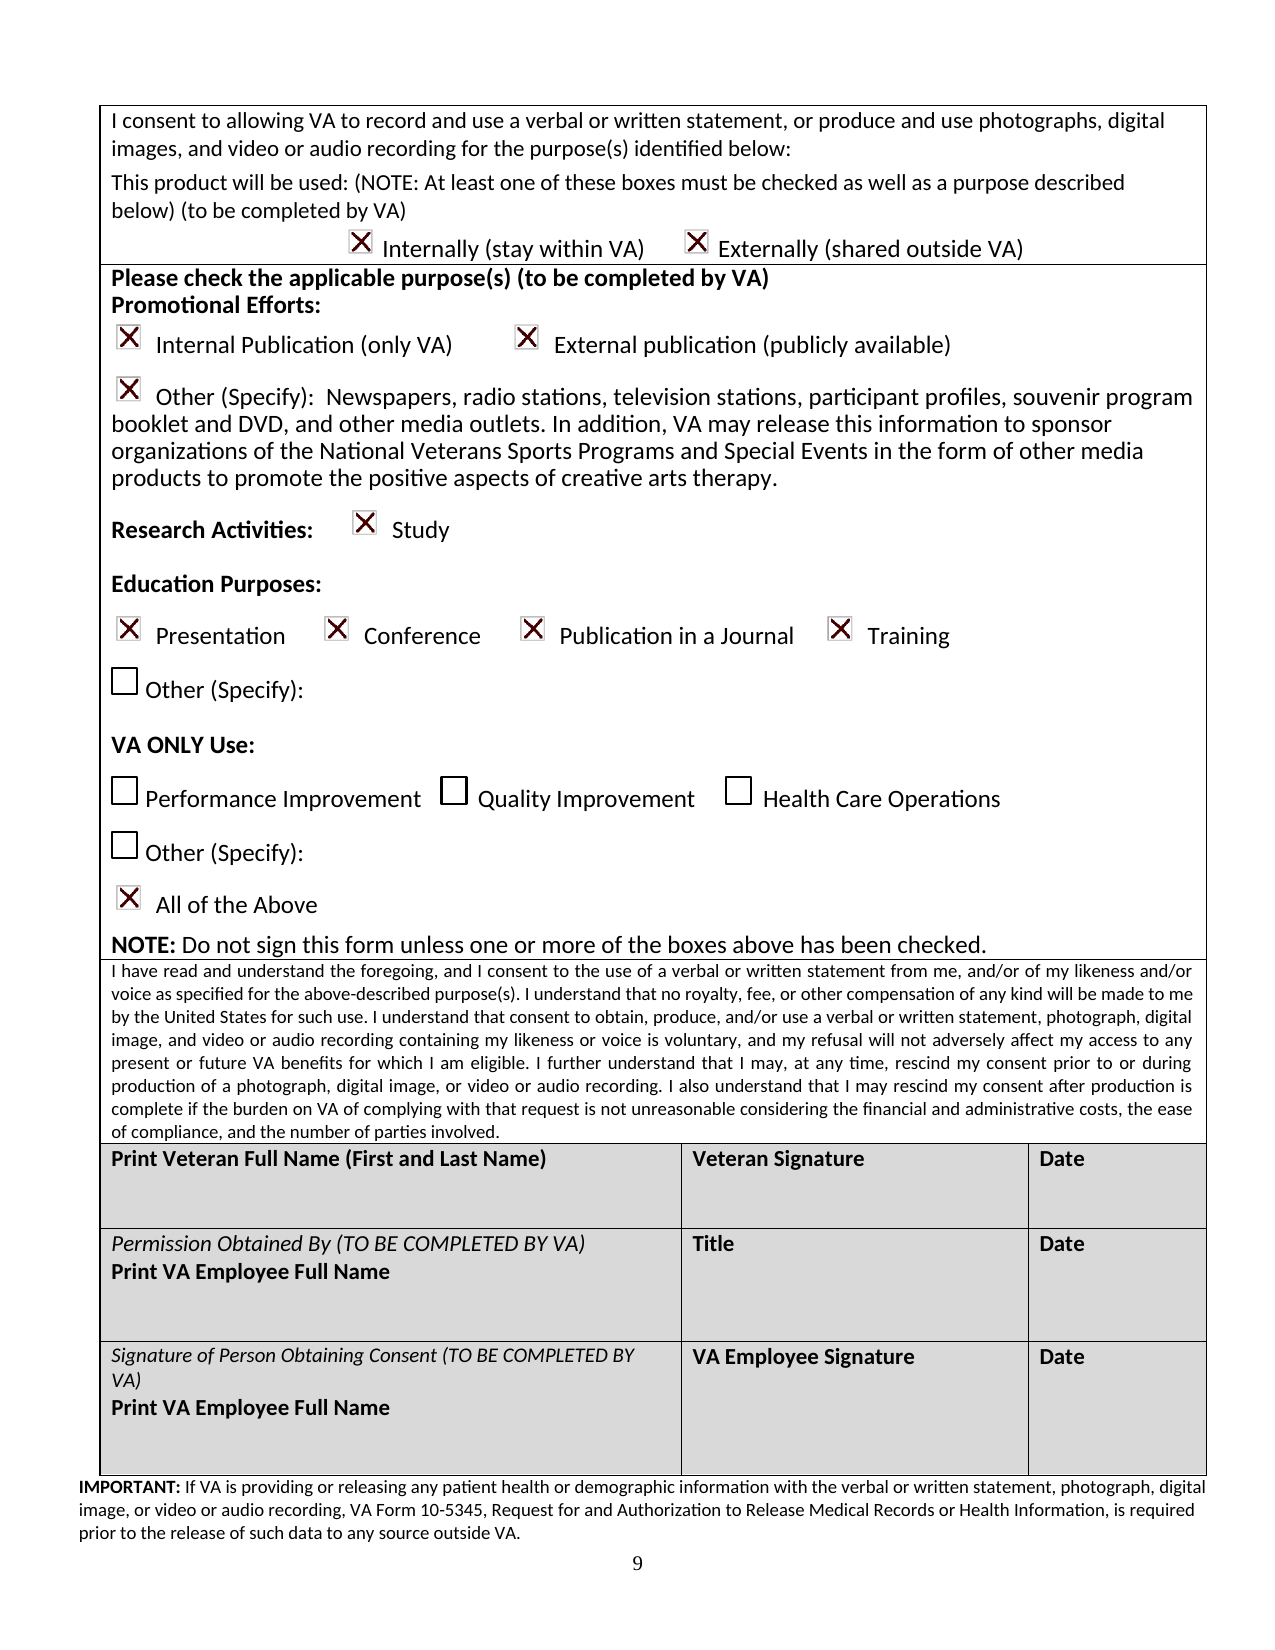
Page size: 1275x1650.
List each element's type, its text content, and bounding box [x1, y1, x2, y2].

table_cell I have read and understand the foregoing, and I consent to the use of a verbal or written statement from me, and/or of my likeness and/or voice as specified for the above-described purpose(s). I understand that no royalty, fee, or other compensation of any kind will be made to me by the United States for such use. I understand that consent to obtain, produce, and/or use a verbal or written statement, photograph, digital image, and video or audio recording containing my likeness or voice is voluntary, and my refusal will not adversely affect my access to any present or future VA benefits for which I am eligible. I further understand that I may, at any time, rescind my consent prior to or during production of a photograph, digital image, or video or audio recording. I also understand that I may rescind my consent after production is complete if the burden on VA of complying with that request is not unreasonable considering the financial and administrative costs, the ease of compliance, and the number of parties involved. [101, 960, 1206, 1143]
picture [347, 505, 381, 539]
table_cell Date [1029, 1342, 1206, 1474]
table_cell Veteran Signature [682, 1144, 1028, 1228]
picture [509, 320, 543, 354]
table_cell Print Veteran Full Name (First and Last Name) [101, 1144, 681, 1228]
table_cell Title [682, 1229, 1028, 1341]
table_cell Please check the applicable purpose(s) (to be completed by VA) Promotional Efforts: Internal Publication (only VA) External publication (publicly available) Other (Specify): Newspapers, radio stations, television stations, participant profiles, souvenir program booklet and DVD, and other media outlets. In addition, VA may release this information to sponsor organizations of the National Veterans Sports Programs and Special Events in the form of other media products to promote the positive aspects of creative arts therapy. Research Activities: Study Education Purposes: Presentation Conference Publication in a Journal Training Other (Specify): VA ONLY Use: Performance Improvement Quality Improvement Health Care Operations Other (Specify): All of the Above NOTE: Do not sign this form unless one or more of the boxes above has been checked. [101, 265, 1206, 958]
table_cell Date [1029, 1229, 1206, 1341]
picture [111, 880, 145, 914]
picture [111, 320, 145, 354]
picture [515, 611, 549, 645]
table_cell VA Employee Signature [682, 1342, 1028, 1474]
picture [111, 611, 145, 645]
table_cell Signature of Person Obtaining Consent (TO BE COMPLETED BY VA) Print VA Employee Full Name [101, 1342, 681, 1474]
picture [111, 372, 145, 406]
picture [679, 224, 713, 258]
picture [822, 611, 857, 645]
table_header I consent to allowing VA to record and use a verbal or written statement, or produce and use photographs, digital images, and video or audio recording for the purpose(s) identified below: This product will be used: (NOTE: At least one of these boxes must be checked as well as a purpose described below) (to be completed by VA) Internally (stay within VA) Externally (shared outside VA) [101, 106, 1206, 264]
picture [319, 611, 353, 645]
text IMPORTANT: If VA is providing or releasing any patient health or demographic information with the verbal or written statement, photograph, digital image, or video or audio recording, VA Form 10-5345, Request for and Authorization to Release Medical Records or Health Information, is required prior to the release of such data to any source outside VA. [79, 1476, 1215, 1544]
table_cell Date [1029, 1144, 1206, 1228]
picture [343, 224, 377, 258]
table_cell Permission Obtained By (TO BE COMPLETED BY VA) Print VA Employee Full Name [101, 1229, 681, 1341]
